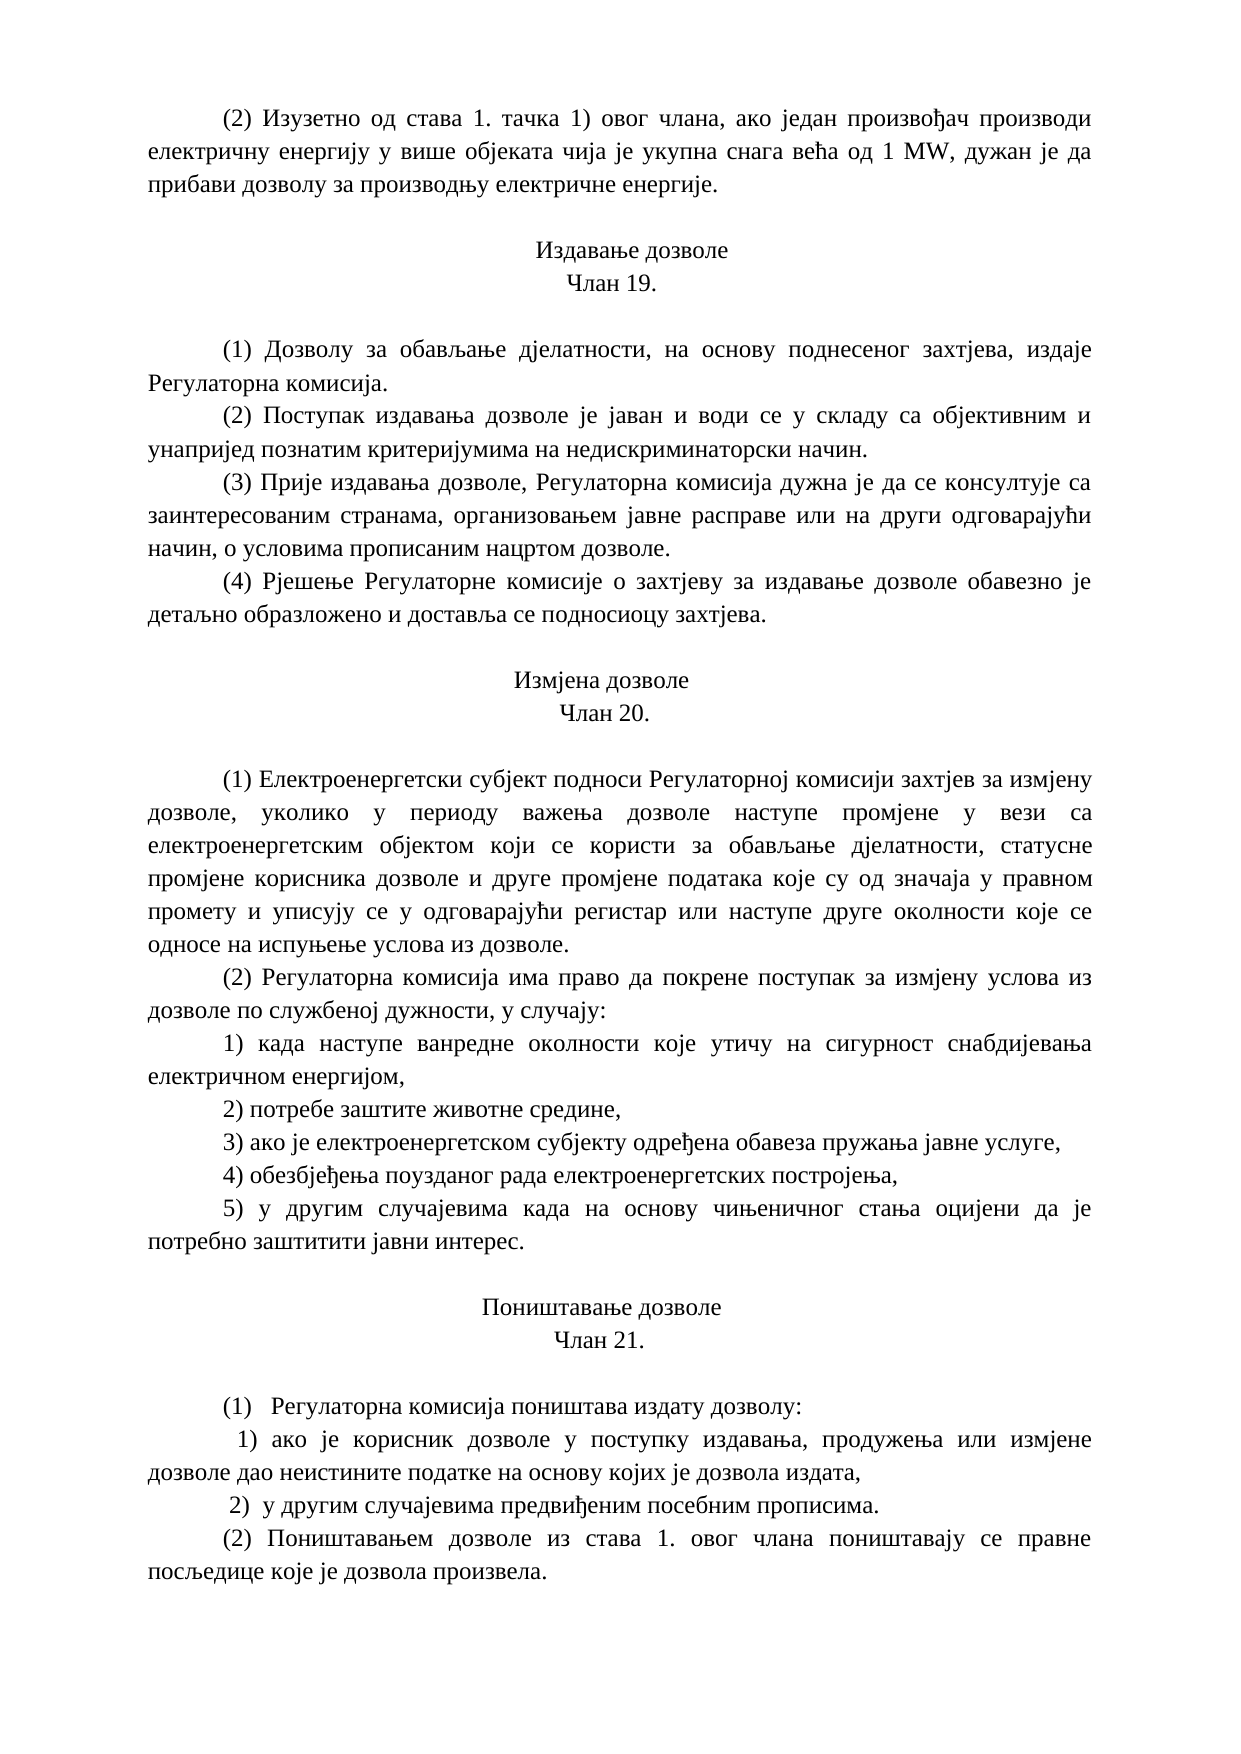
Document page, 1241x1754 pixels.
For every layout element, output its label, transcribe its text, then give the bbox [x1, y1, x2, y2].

text (2) Поништавањем дозволе из става 1. овог члана поништавају се правне посљедице које је дозвола произвела. [148, 1523, 1093, 1585]
text 5) у другим случајевима када на основу чињеничног стања оцијени да је потребно заштитити јавни интерес. [148, 1193, 1093, 1255]
text (3) Прије издавања дозволе, Регулаторна комисија дужна је да се консултује са заинтересованим странама, организовањем јавне расправе или на други одговарајући начин, о условима прописаним нацртом дозволе. [148, 467, 1093, 561]
text (1) Дозволу за обављање дјелатности, на основу поднесеног захтјева, издаје Регулаторна комисија. [148, 334, 1093, 396]
text (2) Поступак издавања дозволе је јаван и води се у складу са објективним и унапријед познатим критеријумима на недискриминаторски начин. [148, 401, 1093, 462]
text 1) ако је корисник дозволе у поступку издавања, продужења или измјене дозволе дао неистините податке на основу којих је дозвола издата, [148, 1424, 1093, 1486]
list Члан 20. [110, 698, 1093, 727]
text (1) Електроенергетски субјект подноси Регулаторној комисији захтјев за измјену дозволе, уколико у периоду важења дозволе наступе промјене у вези са електроенергетским објектом који се користи за обављање дјелатности, статусне промјене корисника дозволе и друге промјене података које су од значаја у правном промету и уписују се у одговарајући регистар или наступе друге околности које се односе на испуњење услова из дозволе. [148, 764, 1093, 958]
text Члан 21. [523, 1325, 1093, 1354]
text 1) када наступе ванредне околности које утичу на сигурност снабдијевања електричном енергијом, [148, 1028, 1093, 1090]
text 3) ако је електроенергетском субјекту одређена обавеза пружања јавне услуге, [148, 1127, 1093, 1156]
text (2) Регулаторна комисија има право да покрене поступак за измјену услова из дозволе по службеној дужности, у случају: [148, 962, 1093, 1024]
text (1) Регулаторна комисија поништава издату дозволу: [148, 1391, 1093, 1420]
text (4) Рјешење Регулаторне комисије о захтјеву за издавање дозволе обавезно је детаљно образложено и доставља се подносиоцу захтјева. [148, 566, 1093, 627]
list Поништавање дозволе [110, 1292, 1093, 1321]
list Издавање дозволе [110, 236, 1093, 264]
list Измјена дозволе [110, 665, 1093, 693]
text (2) Изузетно од става 1. тачка 1) овог члана, ако један произвођач производи електричну енергију у више објеката чија је укупна снага већа од 1 MW, дужан је да прибави дозволу за производњу електричне енергије. [148, 103, 1093, 198]
text 2) потребе заштите животне средине, [148, 1094, 1093, 1123]
list Члан 19. [110, 268, 1093, 297]
text 2) у другим случајевима предвиђеним посебним прописима. [148, 1490, 1093, 1519]
text 4) обезбјеђења поузданог рада електроенергетских постројења, [148, 1160, 1093, 1189]
